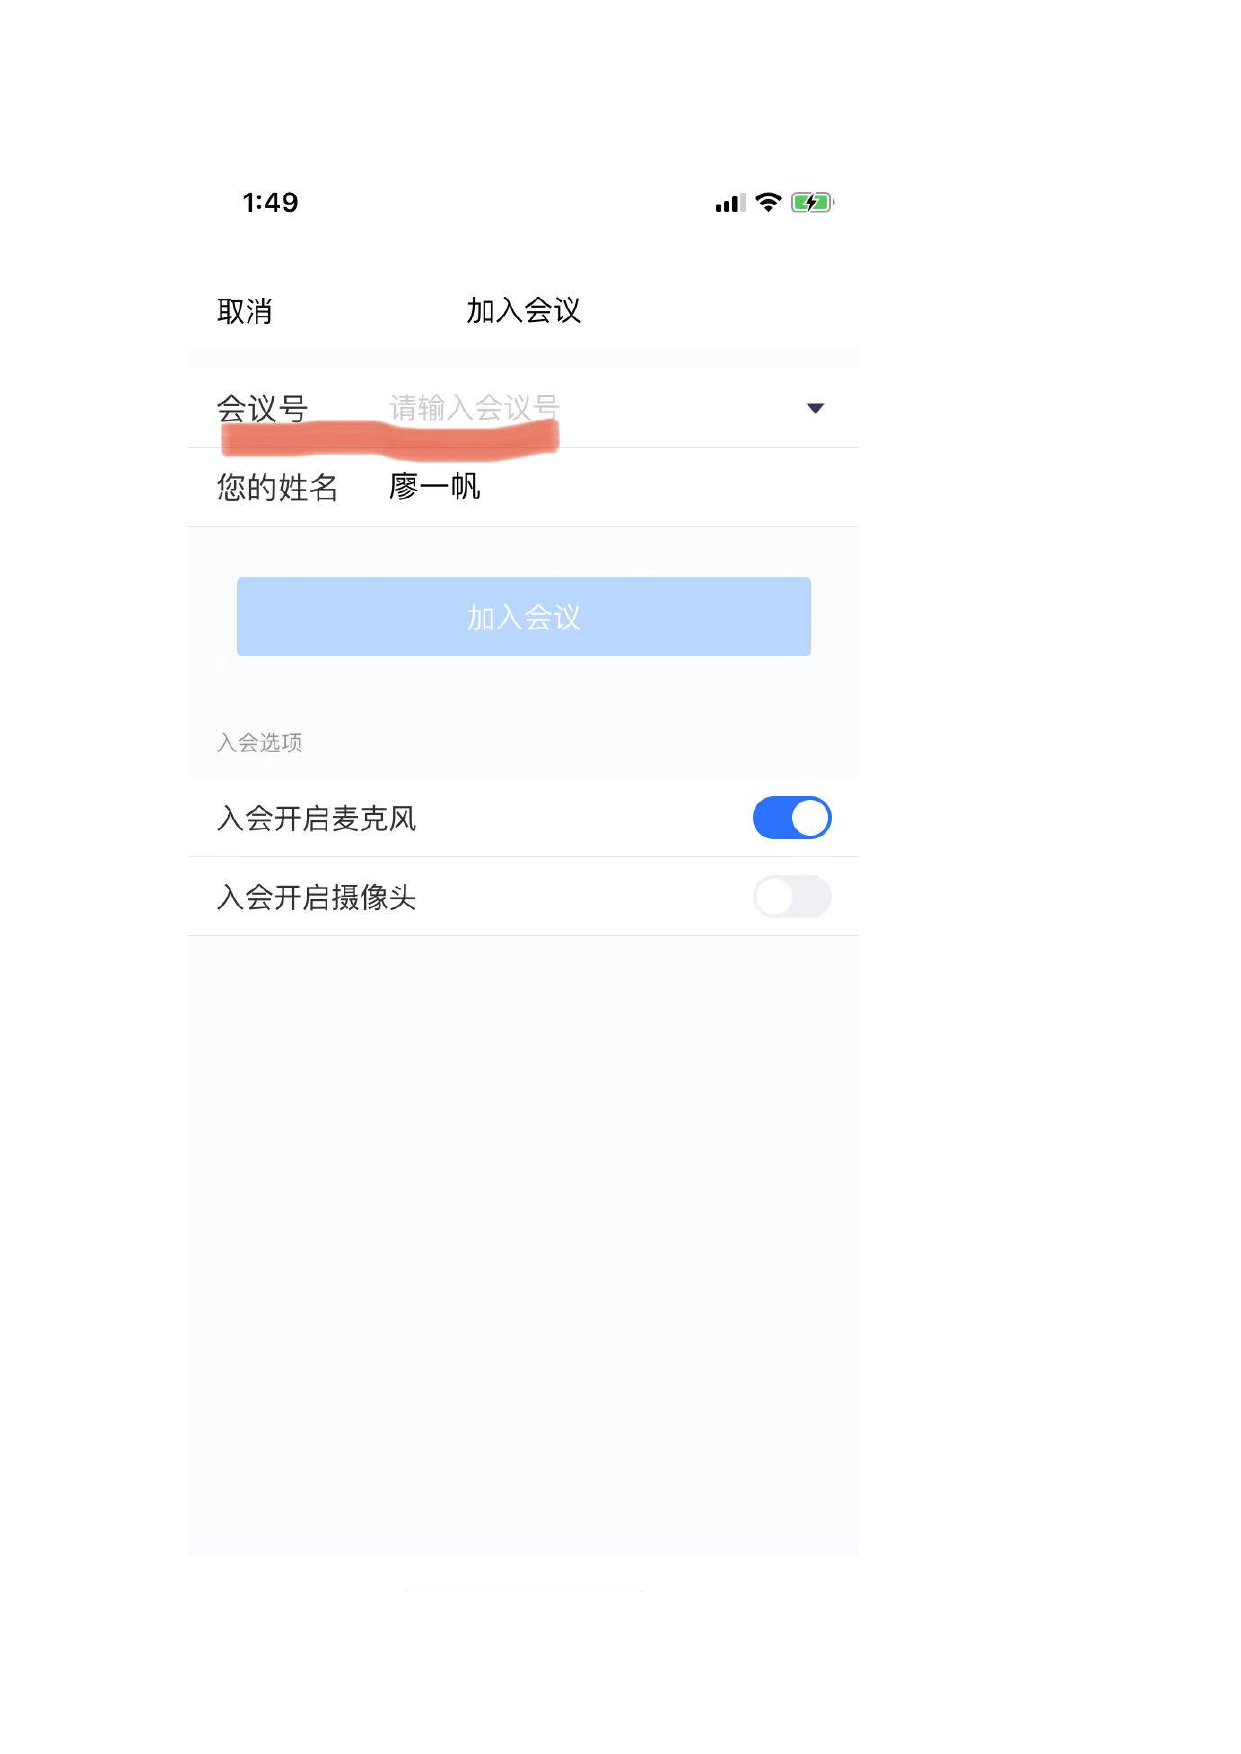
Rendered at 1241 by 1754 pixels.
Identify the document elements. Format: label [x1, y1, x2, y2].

picture [187, 162, 859, 1592]
